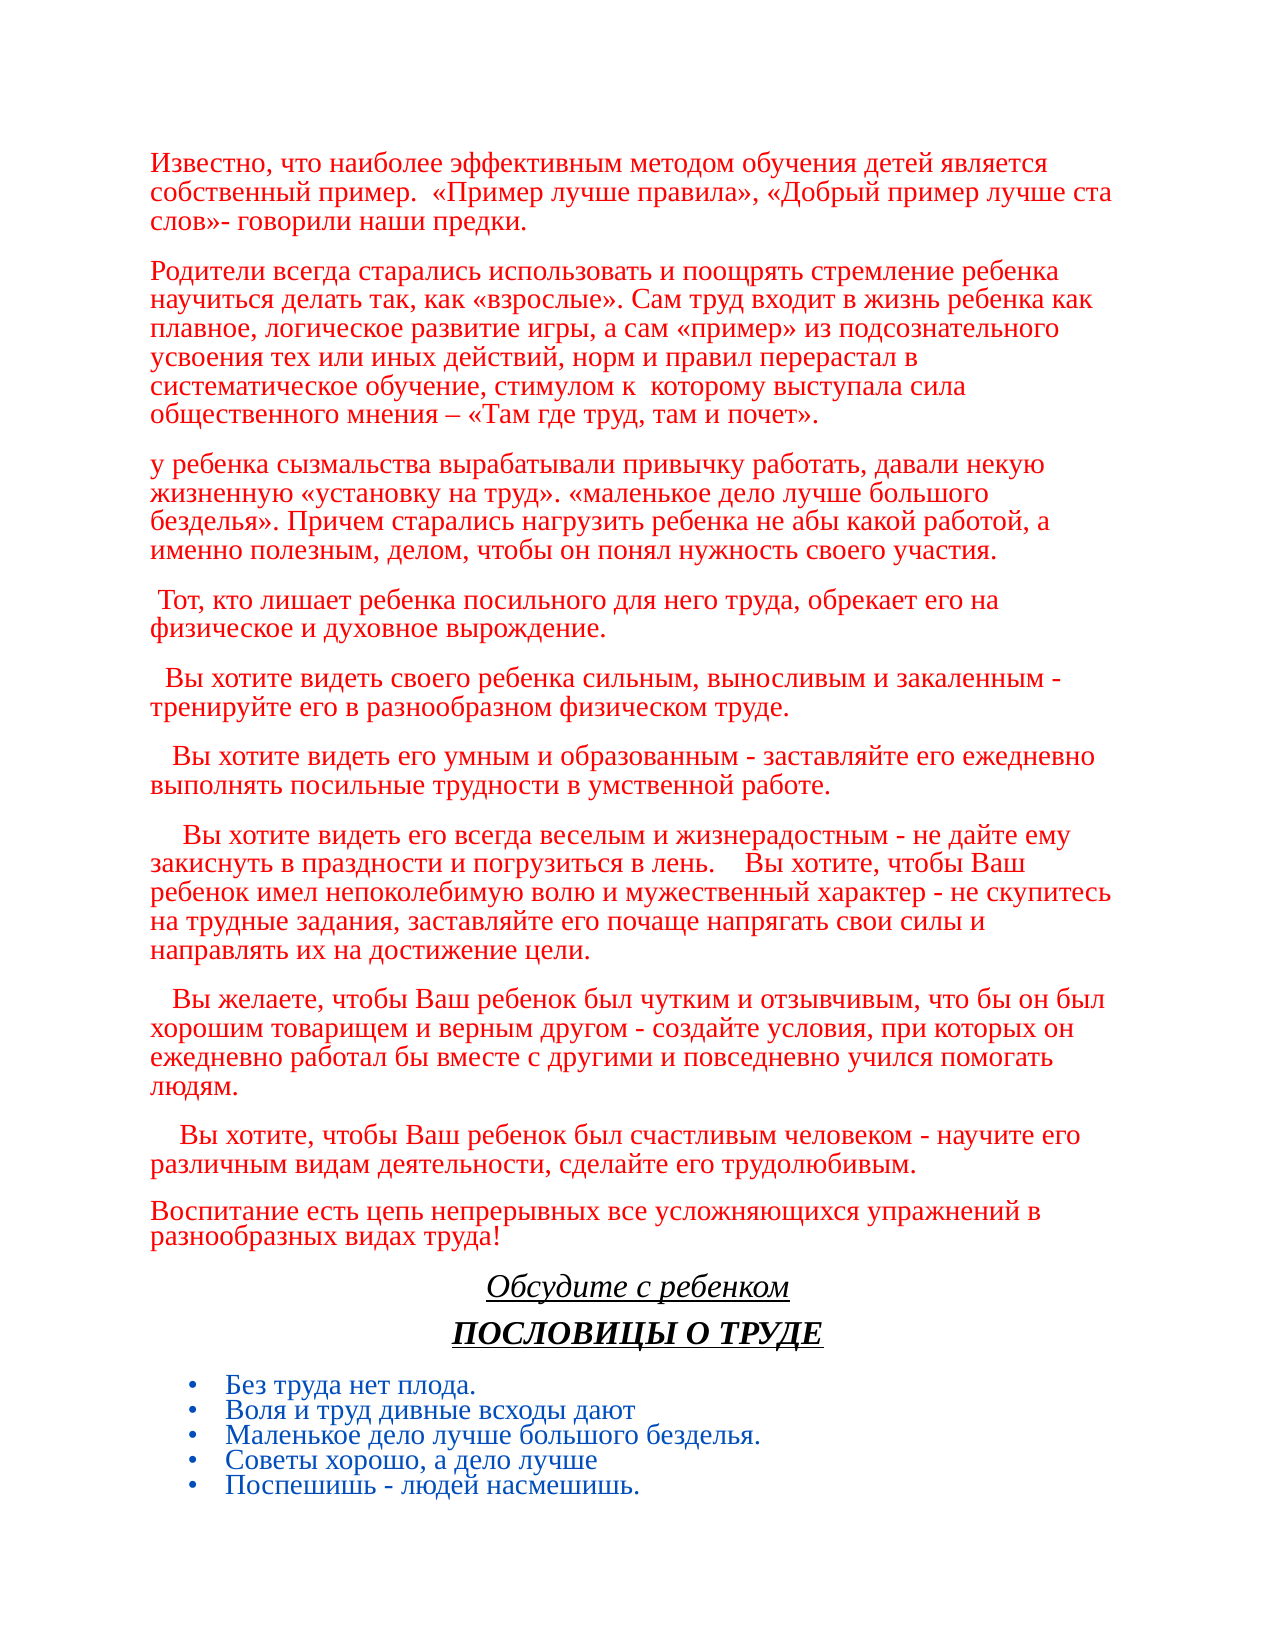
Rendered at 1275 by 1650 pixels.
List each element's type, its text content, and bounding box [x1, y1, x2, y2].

text ПОСЛОВИЦЫ О ТРУДЕ [796, 1324, 1125, 1349]
list Воля и труд дивные всходы дают [187, 1399, 1125, 1424]
list Советы хорошо, а дело лучше [187, 1449, 1125, 1474]
text Известно, что наиболее эффективным методом обучения детей является собственный пример. «Пример лучше правила», «Добрый пример лучше ста слов»- говорили наши предки. [150, 150, 1125, 236]
text Вы желаете, чтобы Ваш ребенок был чутким и отзывчивым, что бы он был хорошим товарищем и верным другом - создайте условия, при которых он ежедневно работал бы вместе с другими и повседневно учился помогать людям. [150, 986, 1125, 1101]
list Маленькое дело лучше большого безделья. [187, 1424, 1125, 1449]
list Без труда нет плода. [187, 1374, 1125, 1399]
text Вы хотите, чтобы Ваш ребенок был счастливым человеком - научите его различным видам деятельности, сделайте его трудолюбивым. [150, 1122, 1125, 1179]
text Родители всегда старались использовать и поощрять стремление ребенка научиться делать так, как «взрослые». Сам труд входит в жизнь ребенка как плавное, логическое развитие игры, а сам «пример» из подсознательного усвоения тех или иных действий, норм и правил перерастал в систематическое обучение, стимулом к которому выступала сила общественного мнения – «Там где труд, там и почет». [150, 257, 1125, 429]
list Поспешишь - людей насмешишь. [187, 1474, 1125, 1499]
text Вы хотите видеть его всегда веселым и жизнерадостным - не дайте ему закиснуть в праздности и погрузиться в лень. Вы хотите, чтобы Ваш ребенок имел непоколебимую волю и мужественный характер - не скупитесь на трудные задания, заставляйте его почаще напрягать свои силы и направлять их на достижение цели. [150, 821, 1125, 965]
text у ребенка сызмальства вырабатывали привычку работать, давали некую жизненную «установку на труд». «маленькое дело лучше большого безделья». Причем старались нагрузить ребенка не абы какой работой, а именно полезным, делом, чтобы он понял нужность своего участия. [150, 450, 1125, 565]
text Вы хотите видеть своего ребенка сильным, выносливым и закаленным - тренируйте его в разнообразном физическом труде. [150, 664, 1125, 722]
text Тот, кто лишает ребенка посильного для него труда, обрекает его на физическое и духовное вырождение. [150, 586, 1125, 644]
text ПОСЛОВИЦЫ О ТРУДЕ [640, 1324, 787, 1347]
text ПОСЛОВИЦЫ О ТРУДЕ [150, 1324, 639, 1349]
text Вы хотите видеть его умным и образованным - заставляйте его ежедневно выполнять посильные трудности в умственной работе. [150, 743, 1125, 800]
text Воспитание есть цепь непрерывных все усложняющихся упражнений в разнообразных видах труда! [150, 1200, 1125, 1250]
text Обсудите с ребенком [150, 1275, 1125, 1304]
